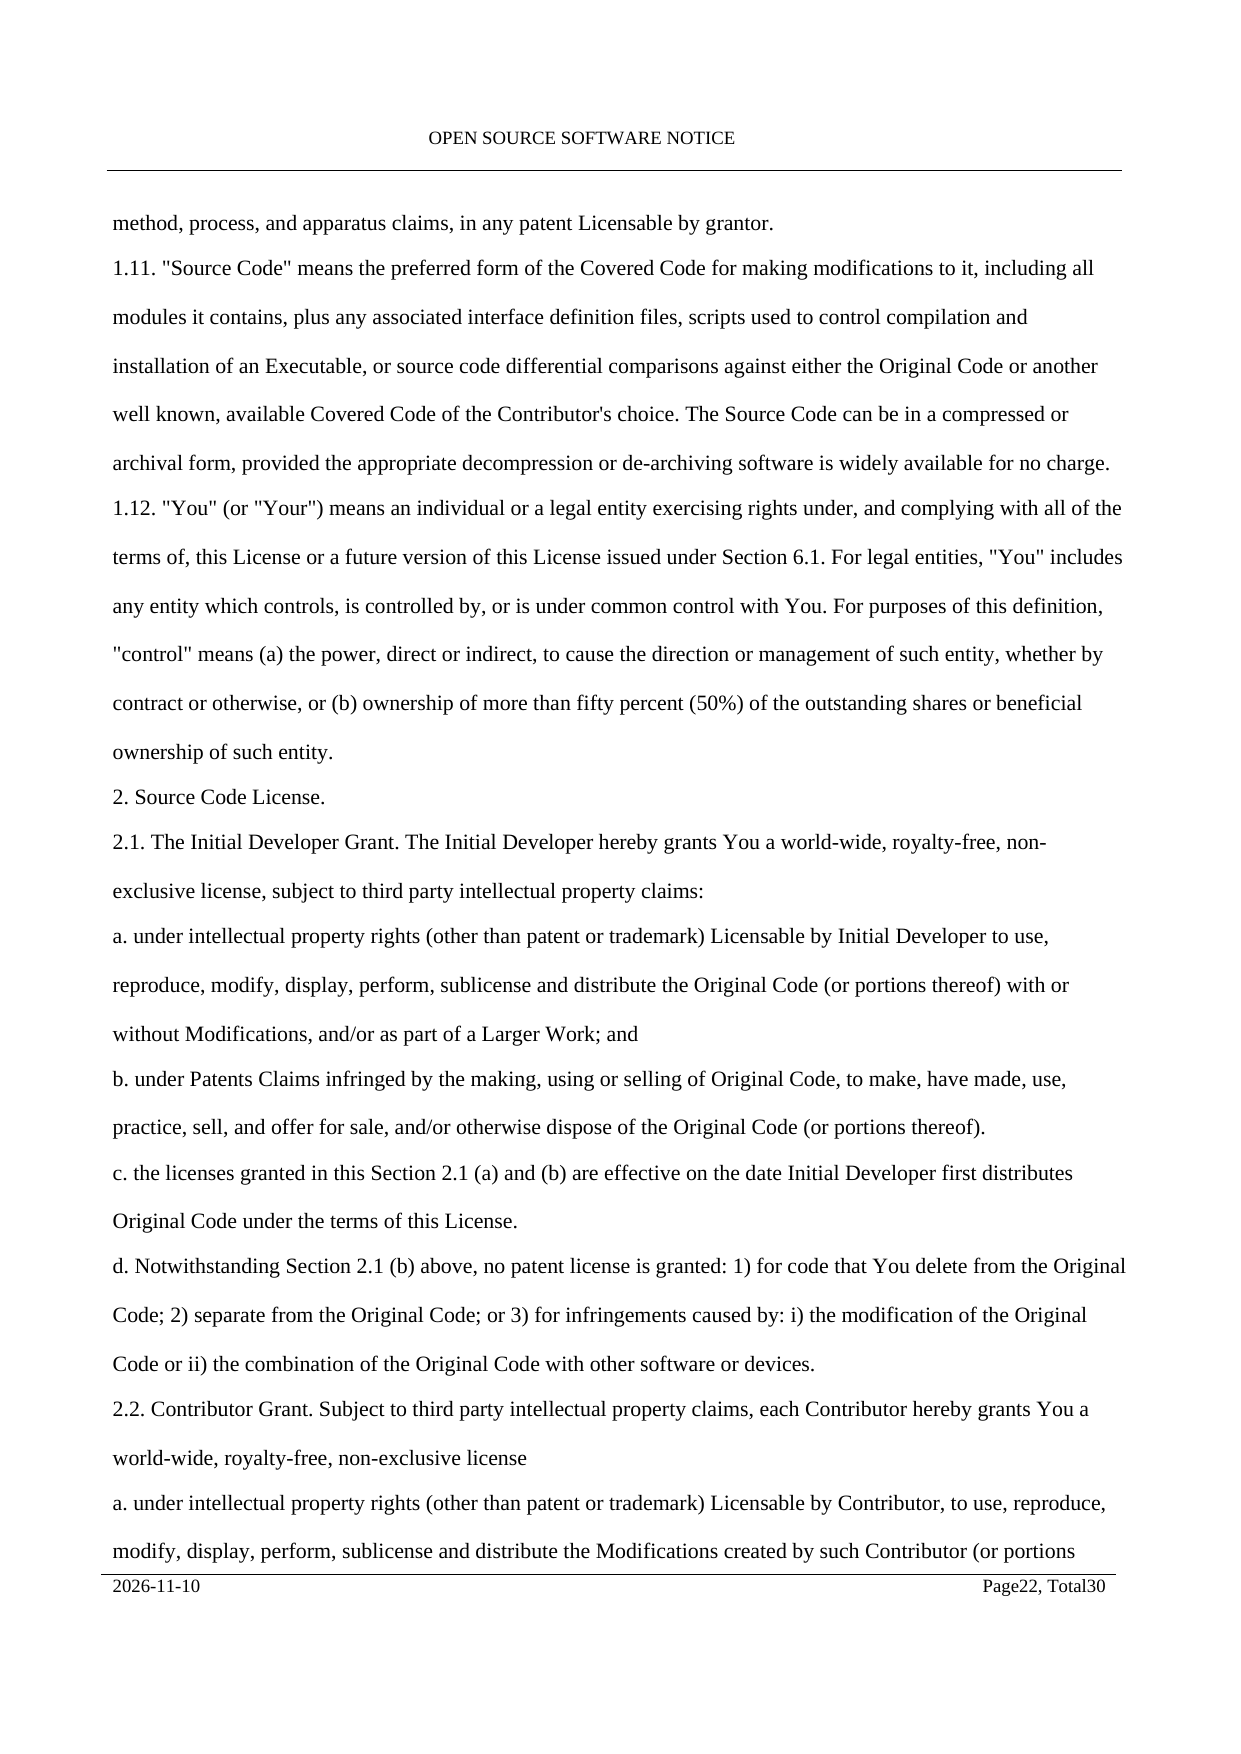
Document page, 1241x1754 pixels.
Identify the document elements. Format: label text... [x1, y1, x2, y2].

text 1.12. "You" (or "Your") means an individual or a legal entity exercising rights under, and complying with all of the terms of, this License or a future version of this License issued under Section 6.1. For legal entities, "You" includes any entity which controls, is controlled by, or is under common control with You. For purposes of this definition, "control" means (a) the power, direct or indirect, to cause the direction or management of such entity, whether by contract or otherwise, or (b) ownership of more than fifty percent (50%) of the outstanding shares or beneficial ownership of such entity. [112, 492, 1128, 768]
text 2.1. The Initial Developer Grant. The Initial Developer hereby grants You a world-wide, royalty-free, non-exclusive license, subject to third party intellectual property claims: [112, 826, 1128, 907]
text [112, 1486, 1128, 1567]
text 2. Source Code License. [112, 780, 1128, 813]
text a. under intellectual property rights (other than patent or trademark) Licensable by Initial Developer to use, reproduce, modify, display, perform, sublicense and distribute the Original Code (or portions thereof) with or without Modifications, and/or as part of a Larger Work; and [112, 919, 1128, 1049]
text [112, 206, 1128, 239]
text 1.11. "Source Code" means the preferred form of the Covered Code for making modifications to it, including all modules it contains, plus any associated interface definition files, scripts used to control compilation and installation of an Executable, or source code differential comparisons against either the Original Code or another well known, available Covered Code of the Contributor's choice. The Source Code can be in a compressed or archival form, provided the appropriate decompression or de-archiving software is widely available for no charge. [112, 251, 1128, 479]
text 2.2. Contributor Grant. Subject to third party intellectual property claims, each Contributor hereby grants You a world-wide, royalty-free, non-exclusive license [112, 1392, 1128, 1473]
text d. Notwithstanding Section 2.1 (b) above, no patent license is granted: 1) for code that You delete from the Original Code; 2) separate from the Original Code; or 3) for infringements caused by: i) the modification of the Original Code or ii) the combination of the Original Code with other software or devices. [112, 1250, 1128, 1380]
text b. under Patents Claims infringed by the making, using or selling of Original Code, to make, have made, use, practice, sell, and offer for sale, and/or otherwise dispose of the Original Code (or portions thereof). [112, 1062, 1128, 1143]
text c. the licenses granted in this Section 2.1 (a) and (b) are effective on the date Initial Developer first distributes Original Code under the terms of this License. [112, 1156, 1128, 1237]
